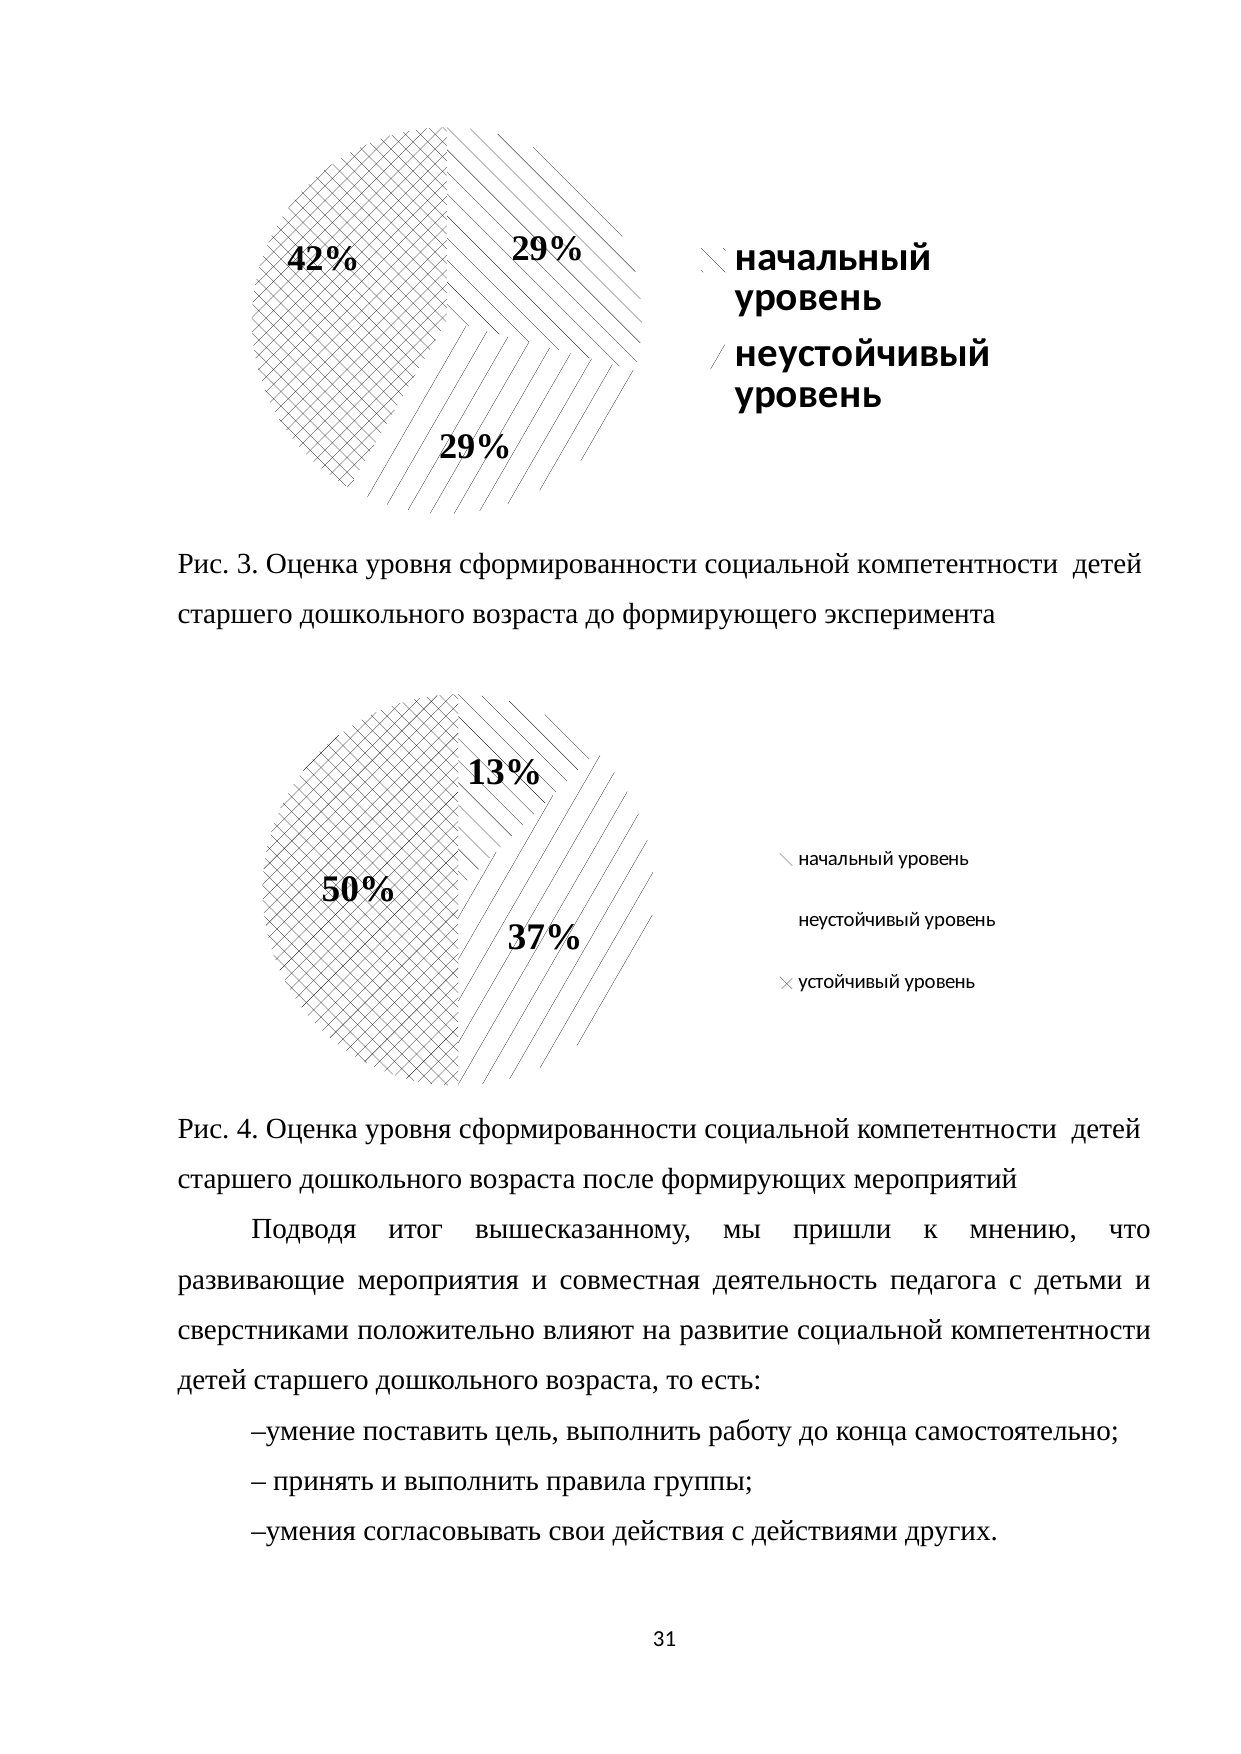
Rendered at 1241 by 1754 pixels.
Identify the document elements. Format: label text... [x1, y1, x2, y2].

text –умения согласовывать свои действия с действиями других. [177, 1513, 1152, 1547]
text –умение поставить цель, выполнить работу до конца самостоятельно; [177, 1413, 1152, 1446]
text Рис. 4. Оценка уровня сформированности социальной компетентности детей старшего дошкольного возраста после формирующих мероприятий [177, 1111, 1152, 1195]
text Рис. 3. Оценка уровня сформированности социальной компетентности детей старшего дошкольного возраста до формирующего эксперимента [177, 546, 1152, 630]
text Подводя итог вышесказанному, мы пришли к мнению, что развивающие мероприятия и совместная деятельность педагога с детьми и сверстниками положительно влияют на развитие социальной компетентности детей старшего дошкольного возраста, то есть: [177, 1212, 1152, 1396]
text – принять и выполнить правила группы; [177, 1463, 1152, 1497]
